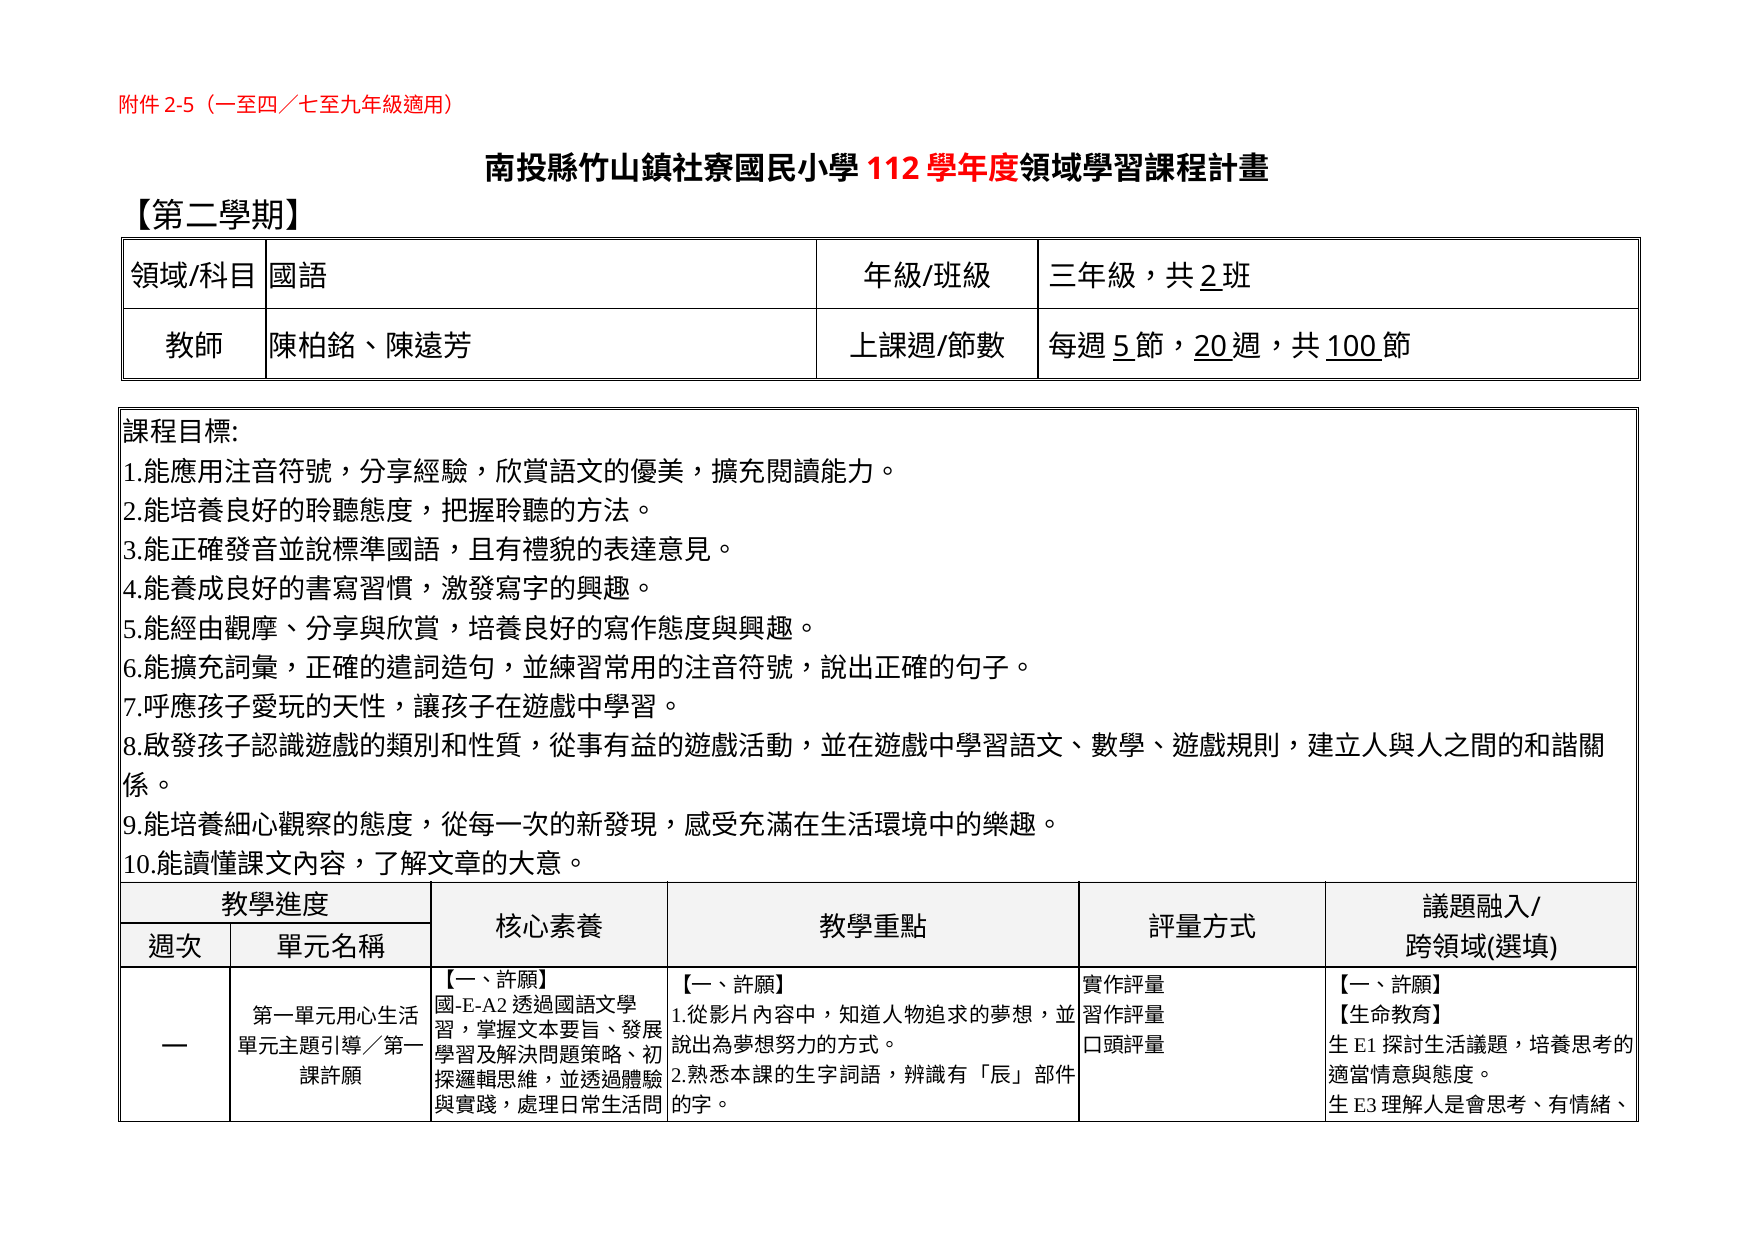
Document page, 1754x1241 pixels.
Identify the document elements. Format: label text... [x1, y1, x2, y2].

table_cell 陳柏銘、陳遠芳 [267, 309, 816, 378]
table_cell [432, 968, 667, 1121]
table_cell 教學進度 [121, 883, 430, 922]
table_cell 議題融入/ 跨領域(選填) [1326, 883, 1636, 966]
table_cell 單元名稱 [231, 924, 430, 966]
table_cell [231, 968, 430, 1121]
table_cell 一 [121, 968, 229, 1121]
table_cell 實作評量 習作評量 口頭評量 [1080, 968, 1325, 1121]
table_cell 每週5節，20週，共100節 [1039, 309, 1638, 378]
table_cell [668, 968, 1078, 1121]
text 南投縣竹山鎮社寮國民小學112學年度領域學習課程計畫 [118, 143, 1636, 188]
table_cell 教學重點 [668, 883, 1078, 966]
table_header 三年級，共2班 [1039, 240, 1638, 307]
table_header 國語 [267, 240, 816, 307]
text 【第二學期】 [118, 188, 1636, 237]
table_header 課程目標: 1.能應用注音符號，分享經驗，欣賞語文的優美，擴充閱讀能力。 2.能培養良好的聆聽態度，把握聆聽的方法。 3.能正確發音並說標準國語，且有禮貌的表達意見。 4.能養成良好的書寫習慣，激發寫字的興趣。 5.能經由觀摩、分享與欣賞，培養良好的寫作態度與興趣。 6.能擴充詞彙，正確的遣詞造句，並練習常用的注音符號，說出正確的句子。 7.呼應孩子愛玩的天性，讓孩子在遊戲中學習。 8.啟發孩子認識遊戲的類別和性質，從事有益的遊戲活動，並在遊戲中學習語文、數學、遊戲規則，建立人與人之間的和諧關係。 9.能培養細心觀察的態度，從每一次的新發現，感受充滿在生活環境中的樂趣。 10.能讀懂課文內容，了解文章的大意。 [121, 410, 1636, 881]
table_header 年級/班級 [817, 240, 1037, 307]
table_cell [1326, 968, 1636, 1121]
table_cell 教師 [124, 309, 265, 378]
table_cell 核心素養 [432, 883, 667, 966]
table_header 領域/科目 [124, 240, 265, 307]
table_cell 評量方式 [1080, 883, 1325, 966]
table_cell 週次 [121, 924, 230, 966]
table_cell 上課週/節數 [817, 309, 1037, 378]
